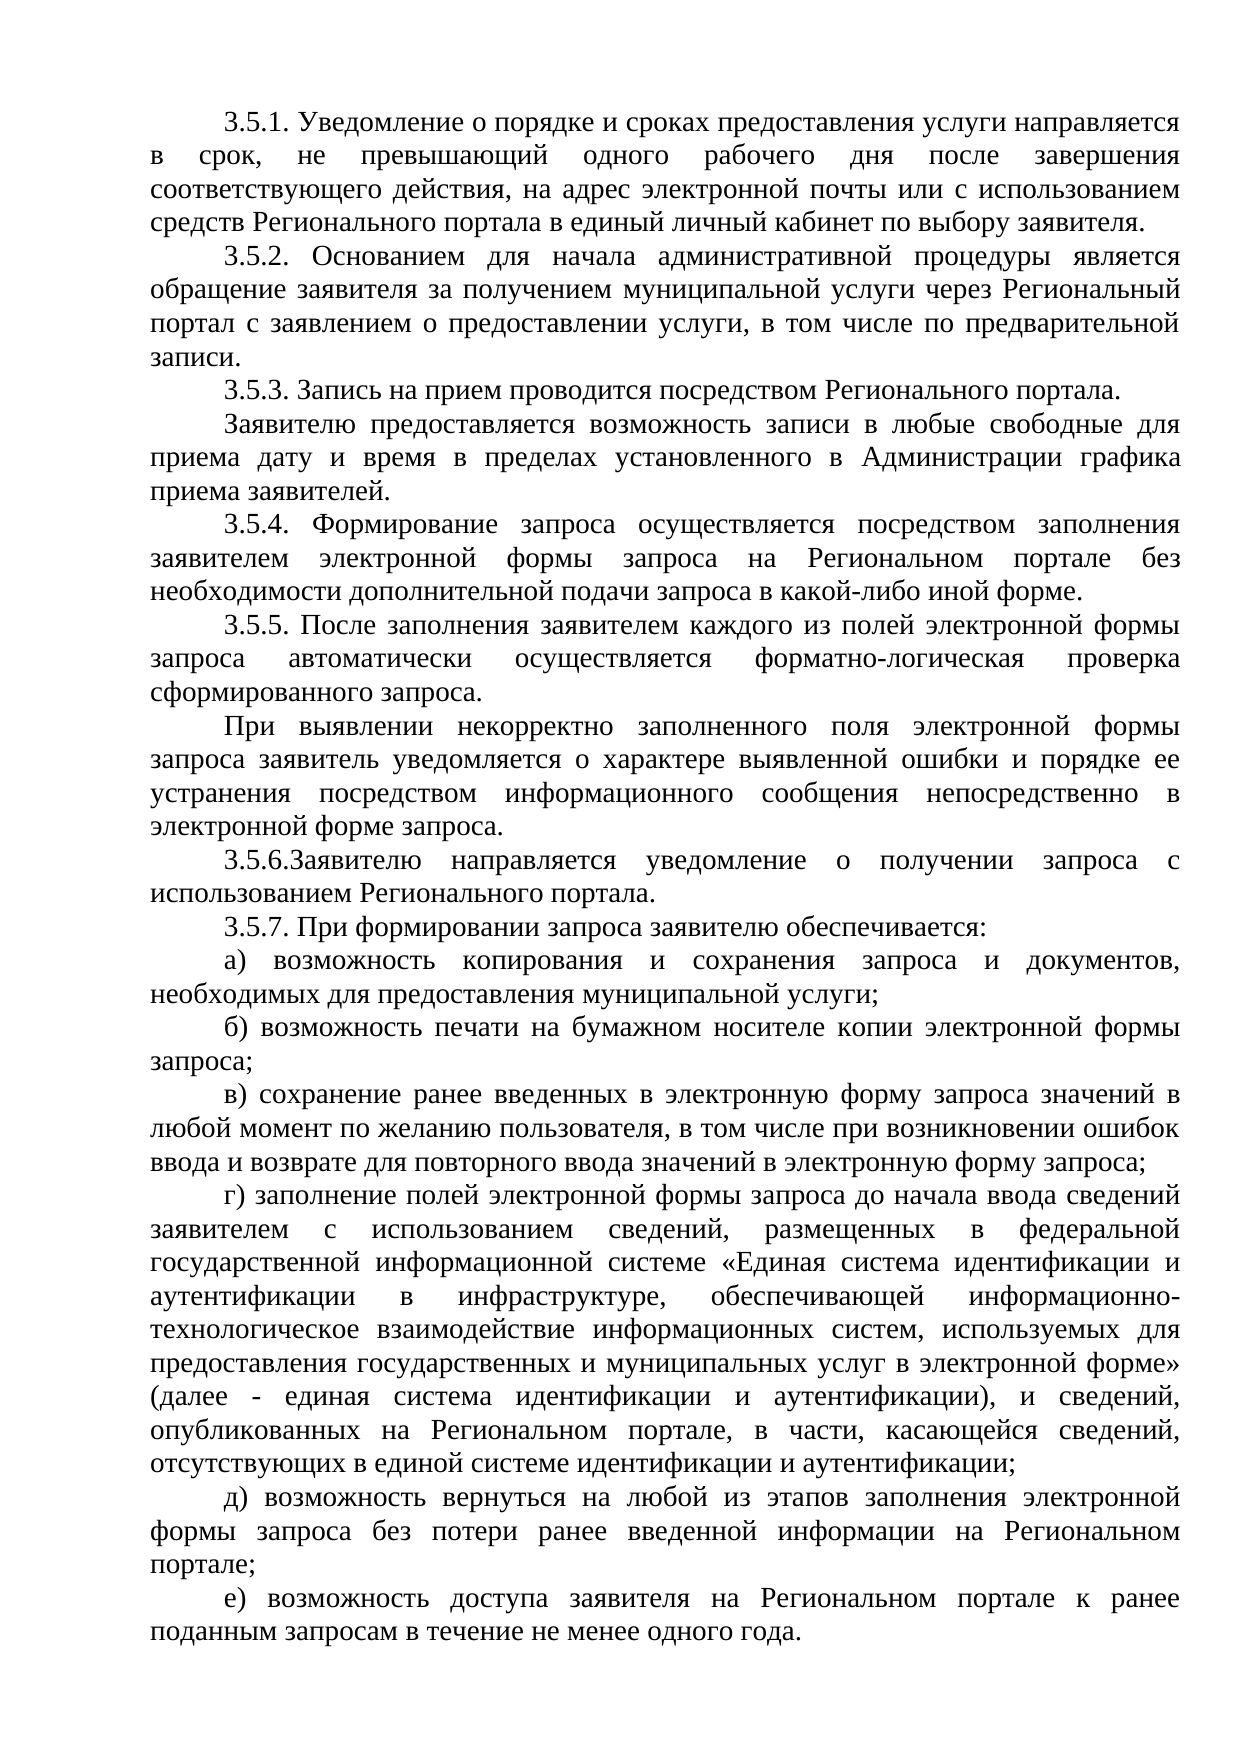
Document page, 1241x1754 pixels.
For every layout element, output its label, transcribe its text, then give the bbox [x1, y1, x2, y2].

text д) возможность вернуться на любой из этапов заполнения электронной формы запроса без потери ранее введенной информации на Региональном портале; [150, 1479, 1181, 1580]
text При выявлении некорректно заполненного поля электронной формы запроса заявитель уведомляется о характере выявленной ошибки и порядке ее устранения посредством информационного сообщения непосредственно в электронной форме запроса. [150, 708, 1181, 842]
text а) возможность копирования и сохранения запроса и документов, необходимых для предоставления муниципальной услуги; [150, 942, 1181, 1009]
text 3.5.1. Уведомление о порядке и сроках предоставления услуги направляется в срок, не превышающий одного рабочего дня после завершения соответствующего действия, на адрес электронной почты или с использованием средств Регионального портала в единый личный кабинет по выбору заявителя. [150, 104, 1181, 238]
text 3.5.6.Заявителю направляется уведомление о получении запроса с использованием Регионального портала. [150, 842, 1181, 909]
text Заявителю предоставляется возможность записи в любые свободные для приема дату и время в пределах установленного в Администрации графика приема заявителей. [150, 406, 1181, 506]
text б) возможность печати на бумажном носителе копии электронной формы запроса; [150, 1009, 1181, 1077]
text 3.5.2. Основанием для начала административной процедуры является обращение заявителя за получением муниципальной услуги через Региональный портал с заявлением о предоставлении услуги, в том числе по предварительной записи. [150, 238, 1181, 372]
text 3.5.5. После заполнения заявителем каждого из полей электронной формы запроса автоматически осуществляется форматно-логическая проверка сформированного запроса. [150, 607, 1181, 708]
text в) сохранение ранее введенных в электронную форму запроса значений в любой момент по желанию пользователя, в том числе при возникновении ошибок ввода и возврате для повторного ввода значений в электронную форму запроса; [150, 1077, 1181, 1177]
text г) заполнение полей электронной формы запроса до начала ввода сведений заявителем с использованием сведений, размещенных в федеральной государственной информационной системе «Единая система идентификации и аутентификации в инфраструктуре, обеспечивающей информационно-технологическое взаимодействие информационных систем, используемых для предоставления государственных и муниципальных услуг в электронной форме» (далее - единая система идентификации и аутентификации), и сведений, опубликованных на Региональном портале, в части, касающейся сведений, отсутствующих в единой системе идентификации и аутентификации; [150, 1177, 1181, 1479]
text 3.5.4. Формирование запроса осуществляется посредством заполнения заявителем электронной формы запроса на Региональном портале без необходимости дополнительной подачи запроса в какой-либо иной форме. [150, 506, 1181, 607]
text 3.5.7. При формировании запроса заявителю обеспечивается: [150, 909, 1181, 942]
text е) возможность доступа заявителя на Региональном портале к ранее поданным запросам в течение не менее одного года. [150, 1580, 1181, 1647]
text 3.5.3. Запись на прием проводится посредством Регионального портала. [150, 372, 1181, 406]
